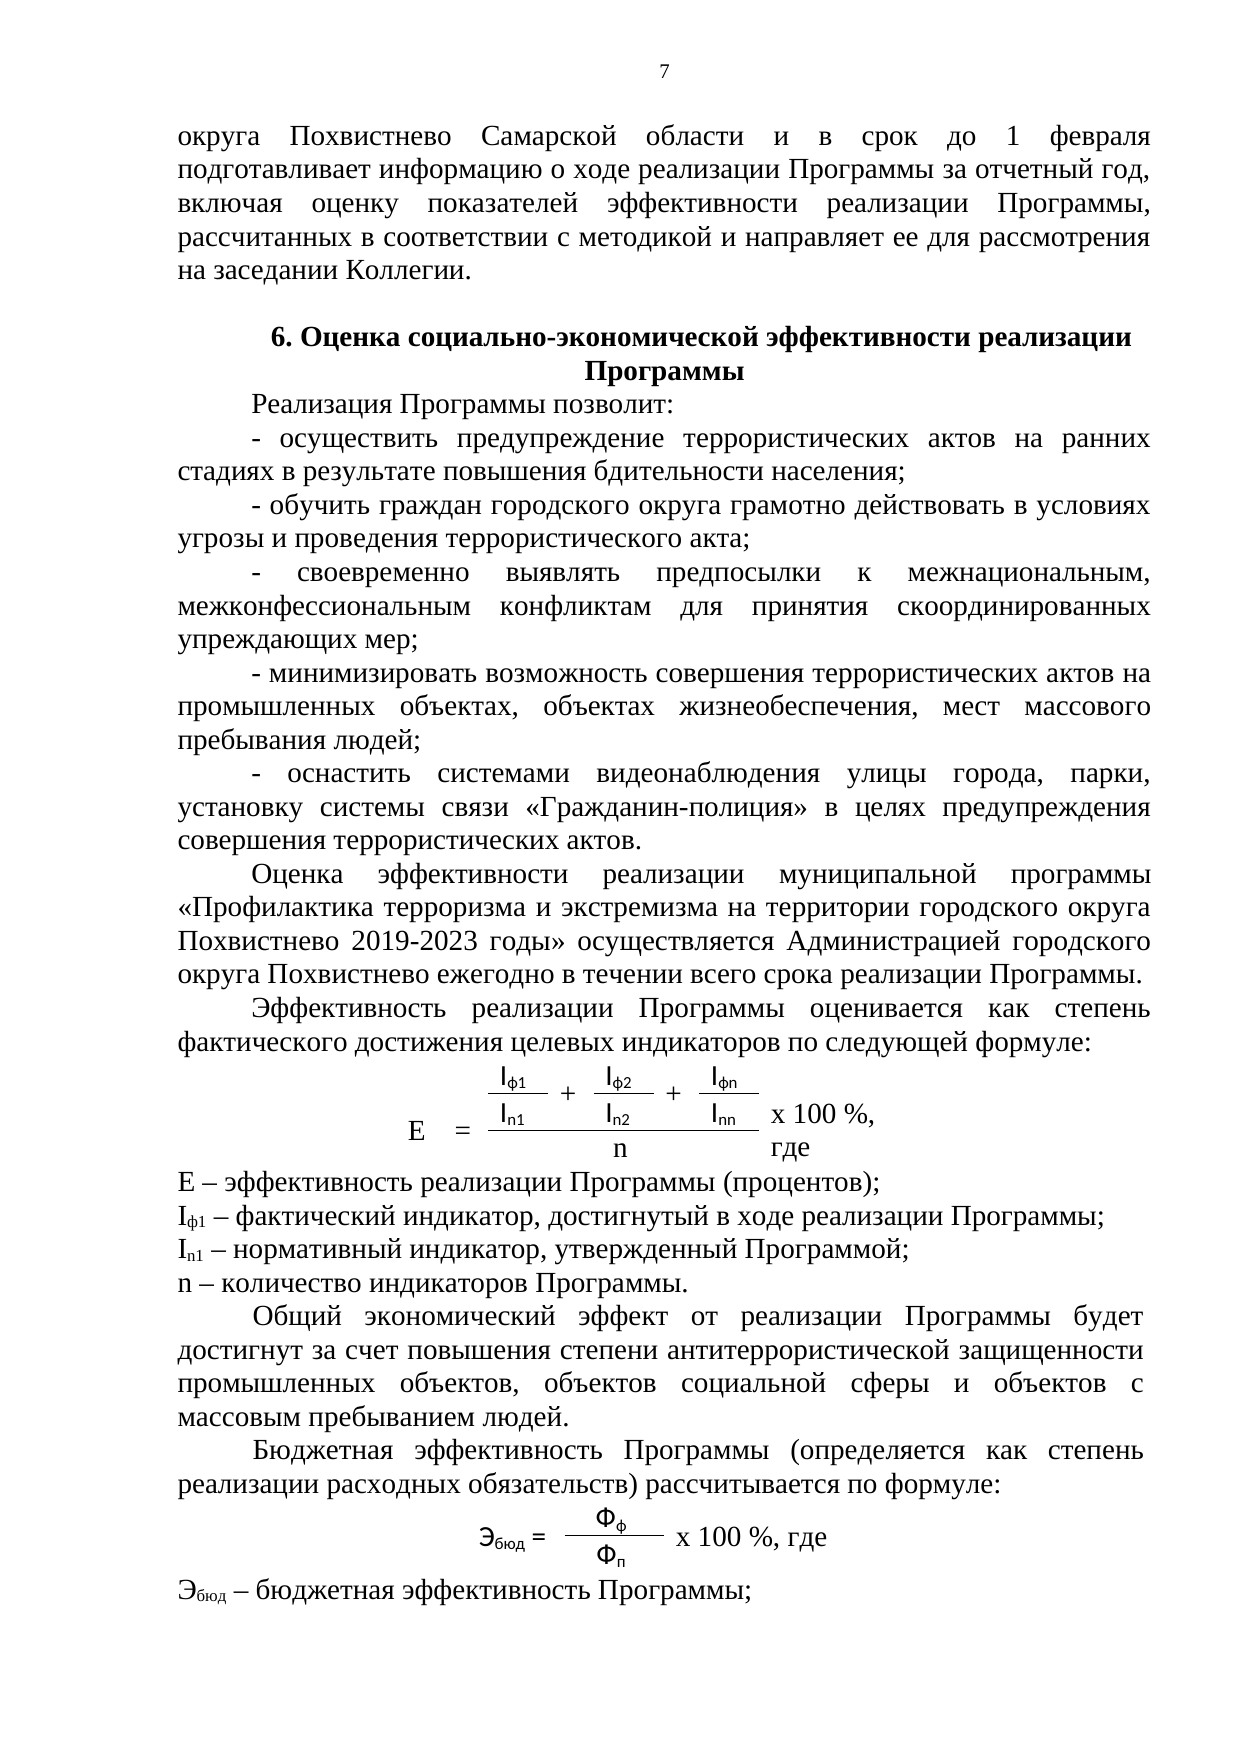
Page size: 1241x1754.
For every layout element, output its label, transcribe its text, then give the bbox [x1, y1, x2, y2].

table_header Iфn [699, 1057, 759, 1093]
text - минимизировать возможность совершения террористических актов на промышленных объектах, объектах жизнеобеспечения, мест массового пребывания людей; [177, 655, 1152, 755]
table_header Iф1 [488, 1057, 548, 1093]
text - обучить граждан городского округа грамотно действовать в условиях угрозы и проведения террористического акта; [177, 487, 1152, 554]
text Общий экономический эффект от реализации Программы будет достигнут за счет повышения степени антитеррористической защищенности промышленных объектов, объектов социальной сферы и объектов с массовым пребыванием людей. [177, 1298, 1144, 1432]
table_header = [443, 1057, 488, 1164]
table_header Фф [565, 1500, 664, 1535]
table_cell [699, 1094, 759, 1129]
table_cell Фп [565, 1536, 664, 1572]
text - оснастить системами видеонаблюдения улицы города, парки, установку системы связи «Гражданин-полиция» в целях предупреждения совершения террористических актов. [177, 755, 1152, 856]
text - своевременно выявлять предпосылки к межнациональным, межконфессиональным конфликтам для принятия скоординированных упреждающих мер; [177, 554, 1152, 655]
table_header х 100 %, где [759, 1057, 932, 1164]
table_header Е [396, 1057, 443, 1164]
text Е – эффективность реализации Программы (процентов); [177, 1164, 1144, 1198]
table_cell In2 [594, 1094, 654, 1129]
text - осуществить предупреждение террористических актов на ранних стадиях в результате повышения бдительности населения; [177, 420, 1152, 487]
table_header х 100 %, где [664, 1500, 963, 1572]
table_cell In1 [488, 1094, 548, 1129]
table_header Iф2 [594, 1057, 654, 1093]
text Iф1 – фактический индикатор, достигнутый в ходе реализации Программы; [177, 1198, 1144, 1231]
text Бюджетная эффективность Программы (определяется как степень реализации расходных обязательств) рассчитывается по формуле: [177, 1432, 1144, 1499]
table_cell n [488, 1131, 759, 1164]
table_header + [548, 1057, 594, 1129]
text Реализация Программы позволит: [177, 386, 1152, 420]
text n – количество индикаторов Программы. [177, 1265, 1144, 1298]
table_header Эбюд = [365, 1500, 564, 1572]
table_header + [654, 1057, 699, 1129]
text 6. Оценка социально-экономической эффективности реализации Программы [177, 319, 1152, 386]
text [177, 118, 1152, 286]
title Оценка эффективности реализации муниципальной программы «Профилактика терроризма и экстремизма на территории городского округа Похвистнево 2019-2023 годы» осуществляется Администрацией городского округа Похвистнево ежегодно в течении всего срока реализации Программы. [177, 856, 1152, 990]
text Эбюд – бюджетная эффективность Программы; [177, 1572, 1144, 1605]
text Эффективность реализации Программы оценивается как степень фактического достижения целевых индикаторов по следующей формуле: [177, 990, 1152, 1057]
text In1 – нормативный индикатор, утвержденный Программой; [177, 1231, 1144, 1265]
